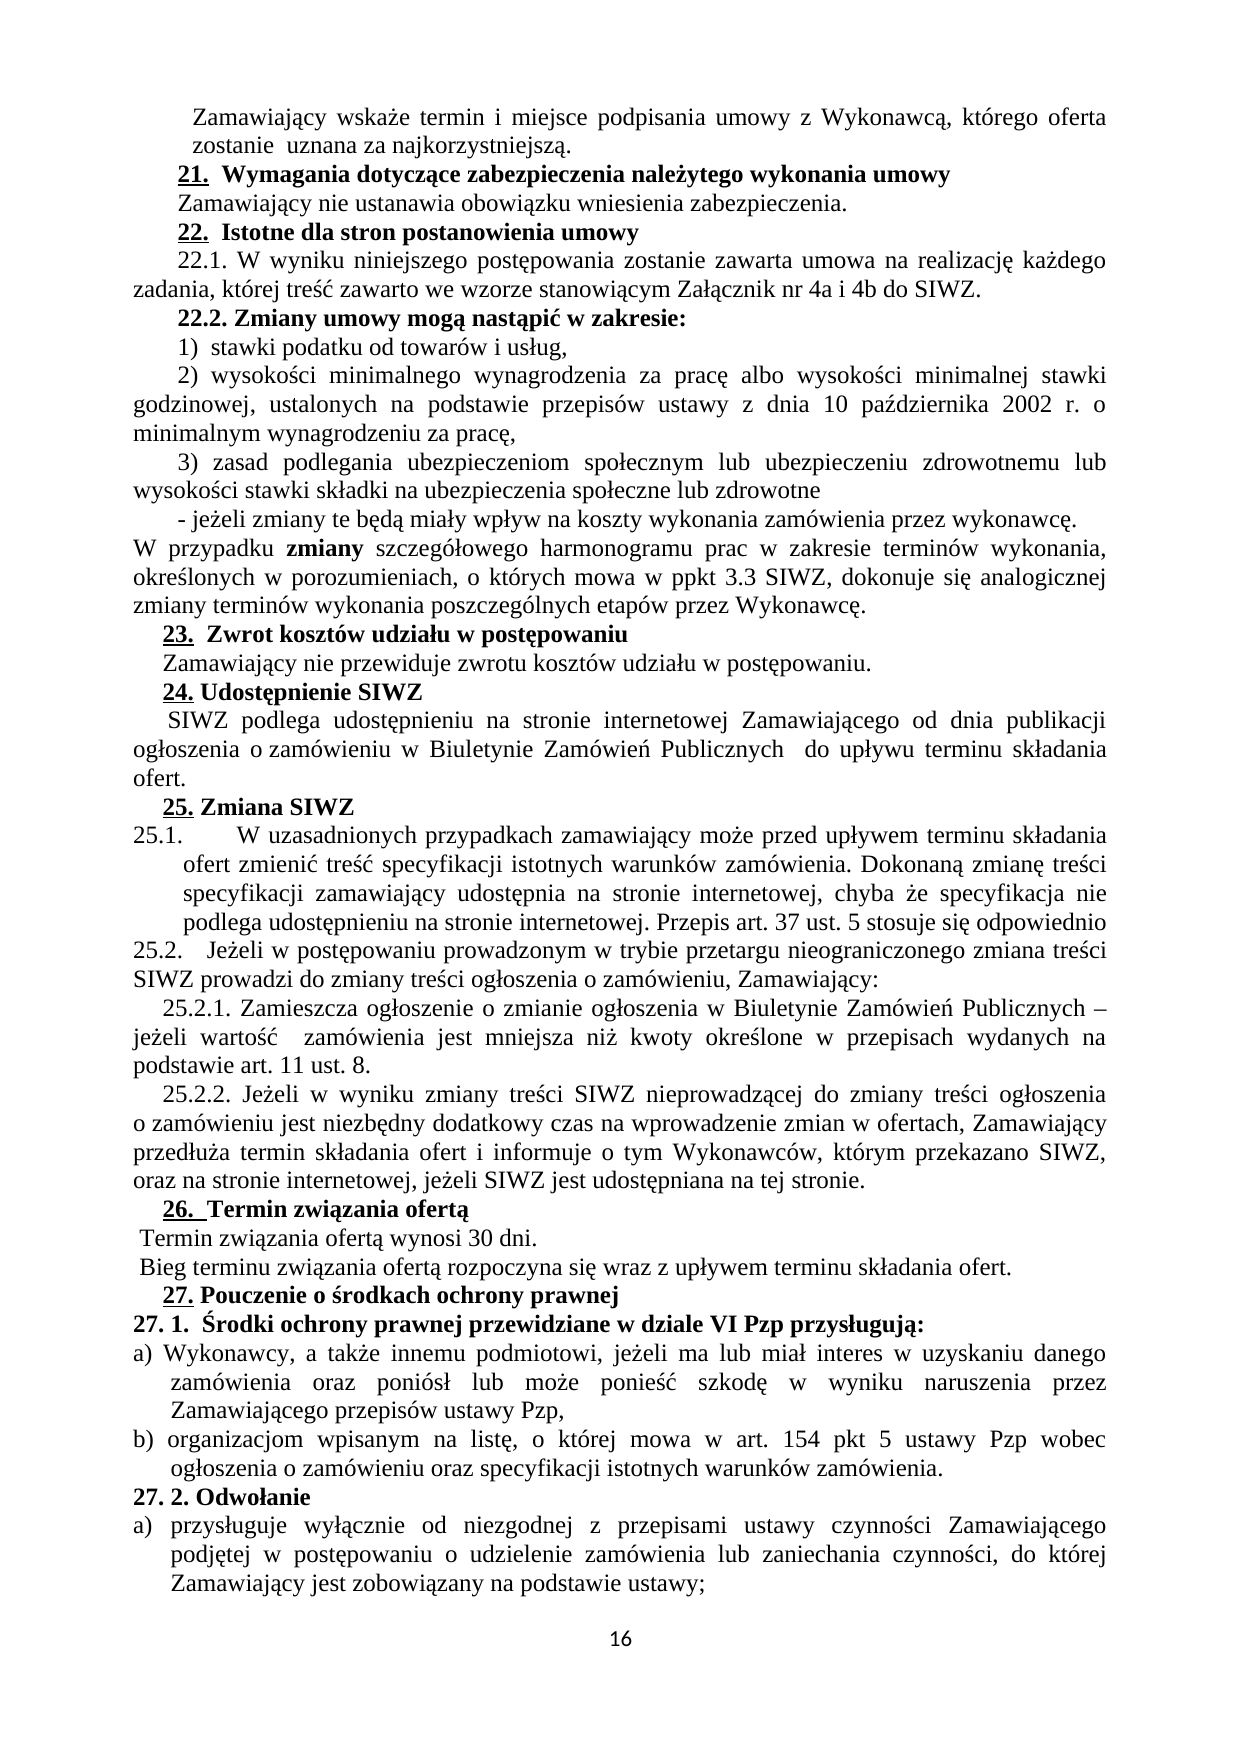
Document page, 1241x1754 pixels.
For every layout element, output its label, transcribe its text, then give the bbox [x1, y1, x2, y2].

text 22.2. Zmiany umowy mogą nastąpić w zakresie: [133, 303, 1107, 332]
text 2) wysokości minimalnego wynagrodzenia za pracę albo wysokości minimalnej stawki godzinowej, ustalonych na podstawie przepisów ustawy z dnia 10 października 2002 r. o minimalnym wynagrodzeniu za pracę, [133, 361, 1107, 447]
list przysługuje wyłącznie od niezgodnej z przepisami ustawy czynności Zamawiającego podjętej w postępowaniu o udzielenie zamówienia lub zaniechania czynności, do której Zamawiający jest zobowiązany na podstawie ustawy; [133, 1511, 1107, 1597]
text 25. Zmiana SIWZ [133, 792, 1107, 821]
text 1) stawki podatku od towarów i usług, [133, 332, 1107, 361]
text Termin związania ofertą wynosi 30 dni. [133, 1223, 1107, 1252]
text 24. Udostępnienie SIWZ [133, 677, 1107, 706]
text a) Wykonawcy, a także innemu podmiotowi, jeżeli ma lub miał interes w uzyskaniu danego zamówienia oraz poniósł lub może ponieść szkodę w wyniku naruszenia przez Zamawiającego przepisów ustawy Pzp, [133, 1338, 1107, 1424]
text 23. Zwrot kosztów udziału w postępowaniu [133, 619, 1107, 648]
text W przypadku zmiany szczegółowego harmonogramu prac w zakresie terminów wykonania, określonych w porozumieniach, o których mowa w ppkt 3.3 SIWZ, dokonuje się analogicznej zmiany terminów wykonania poszczególnych etapów przez Wykonawcę. [133, 533, 1107, 619]
text 25.2.1. Zamieszcza ogłoszenie o zmianie ogłoszenia w Biuletynie Zamówień Publicznych – jeżeli wartość zamówienia jest mniejsza niż kwoty określone w przepisach wydanych na podstawie art. 11 ust. 8. [133, 993, 1107, 1079]
text Zamawiający nie przewiduje zwrotu kosztów udziału w postępowaniu. [162, 648, 1107, 677]
text 22.1. W wyniku niniejszego postępowania zostanie zawarta umowa na realizację każdego zadania, której treść zawarto we wzorze stanowiącym Załącznik nr 4a i 4b do SIWZ. [133, 246, 1107, 303]
text Bieg terminu związania ofertą rozpoczyna się wraz z upływem terminu składania ofert. [133, 1252, 1107, 1281]
text b) organizacjom wpisanym na listę, o której mowa w art. 154 pkt 5 ustawy Pzp wobec ogłoszenia o zamówieniu oraz specyfikacji istotnych warunków zamówienia. [133, 1424, 1107, 1482]
text SIWZ podlega udostępnieniu na stronie internetowej Zamawiającego od dnia publikacji ogłoszenia o zamówieniu w Biuletynie Zamówień Publicznych do upływu terminu składania ofert. [133, 706, 1107, 792]
text 3) zasad podlegania ubezpieczeniom społecznym lub ubezpieczeniu zdrowotnemu lub wysokości stawki składki na ubezpieczenia społeczne lub zdrowotne [133, 447, 1107, 504]
text 25.2.2. Jeżeli w wyniku zmiany treści SIWZ nieprowadzącej do zmiany treści ogłoszenia o zamówieniu jest niezbędny dodatkowy czas na wprowadzenie zmian w ofertach, Zamawiający przedłuża termin składania ofert i informuje o tym Wykonawców, którym przekazano SIWZ, oraz na stronie internetowej, jeżeli SIWZ jest udostępniana na tej stronie. [133, 1079, 1107, 1194]
text - jeżeli zmiany te będą miały wpływ na koszty wykonania zamówienia przez wykonawcę. [133, 504, 1107, 533]
text 27. 2. Odwołanie [133, 1482, 1107, 1511]
text Zamawiający wskaże termin i miejsce podpisania umowy z Wykonawcą, którego oferta zostanie uznana za najkorzystniejszą. [192, 102, 1107, 159]
list Termin związania ofertą [162, 1194, 1107, 1223]
text 27. 1. Środki ochrony prawnej przewidziane w dziale VI Pzp przysługują: [133, 1309, 1107, 1338]
list Jeżeli w postępowaniu prowadzonym w trybie przetargu nieograniczonego zmiana treści SIWZ prowadzi do zmiany treści ogłoszenia o zamówieniu, Zamawiający: [133, 936, 1107, 993]
text 22. Istotne dla stron postanowienia umowy [133, 217, 1107, 246]
text 21. Wymagania dotyczące zabezpieczenia należytego wykonania umowy [133, 159, 1107, 188]
list W uzasadnionych przypadkach zamawiający może przed upływem terminu składania ofert zmienić treść specyfikacji istotnych warunków zamówienia. Dokonaną zmianę treści specyfikacji zamawiający udostępnia na stronie internetowej, chyba że specyfikacja nie podlega udostępnieniu na stronie internetowej. Przepis art. 37 ust. 5 stosuje się odpowiednio [133, 821, 1107, 936]
text 27. Pouczenie o środkach ochrony prawnej [133, 1281, 1107, 1309]
text Zamawiający nie ustanawia obowiązku wniesienia zabezpieczenia. [133, 188, 1107, 217]
